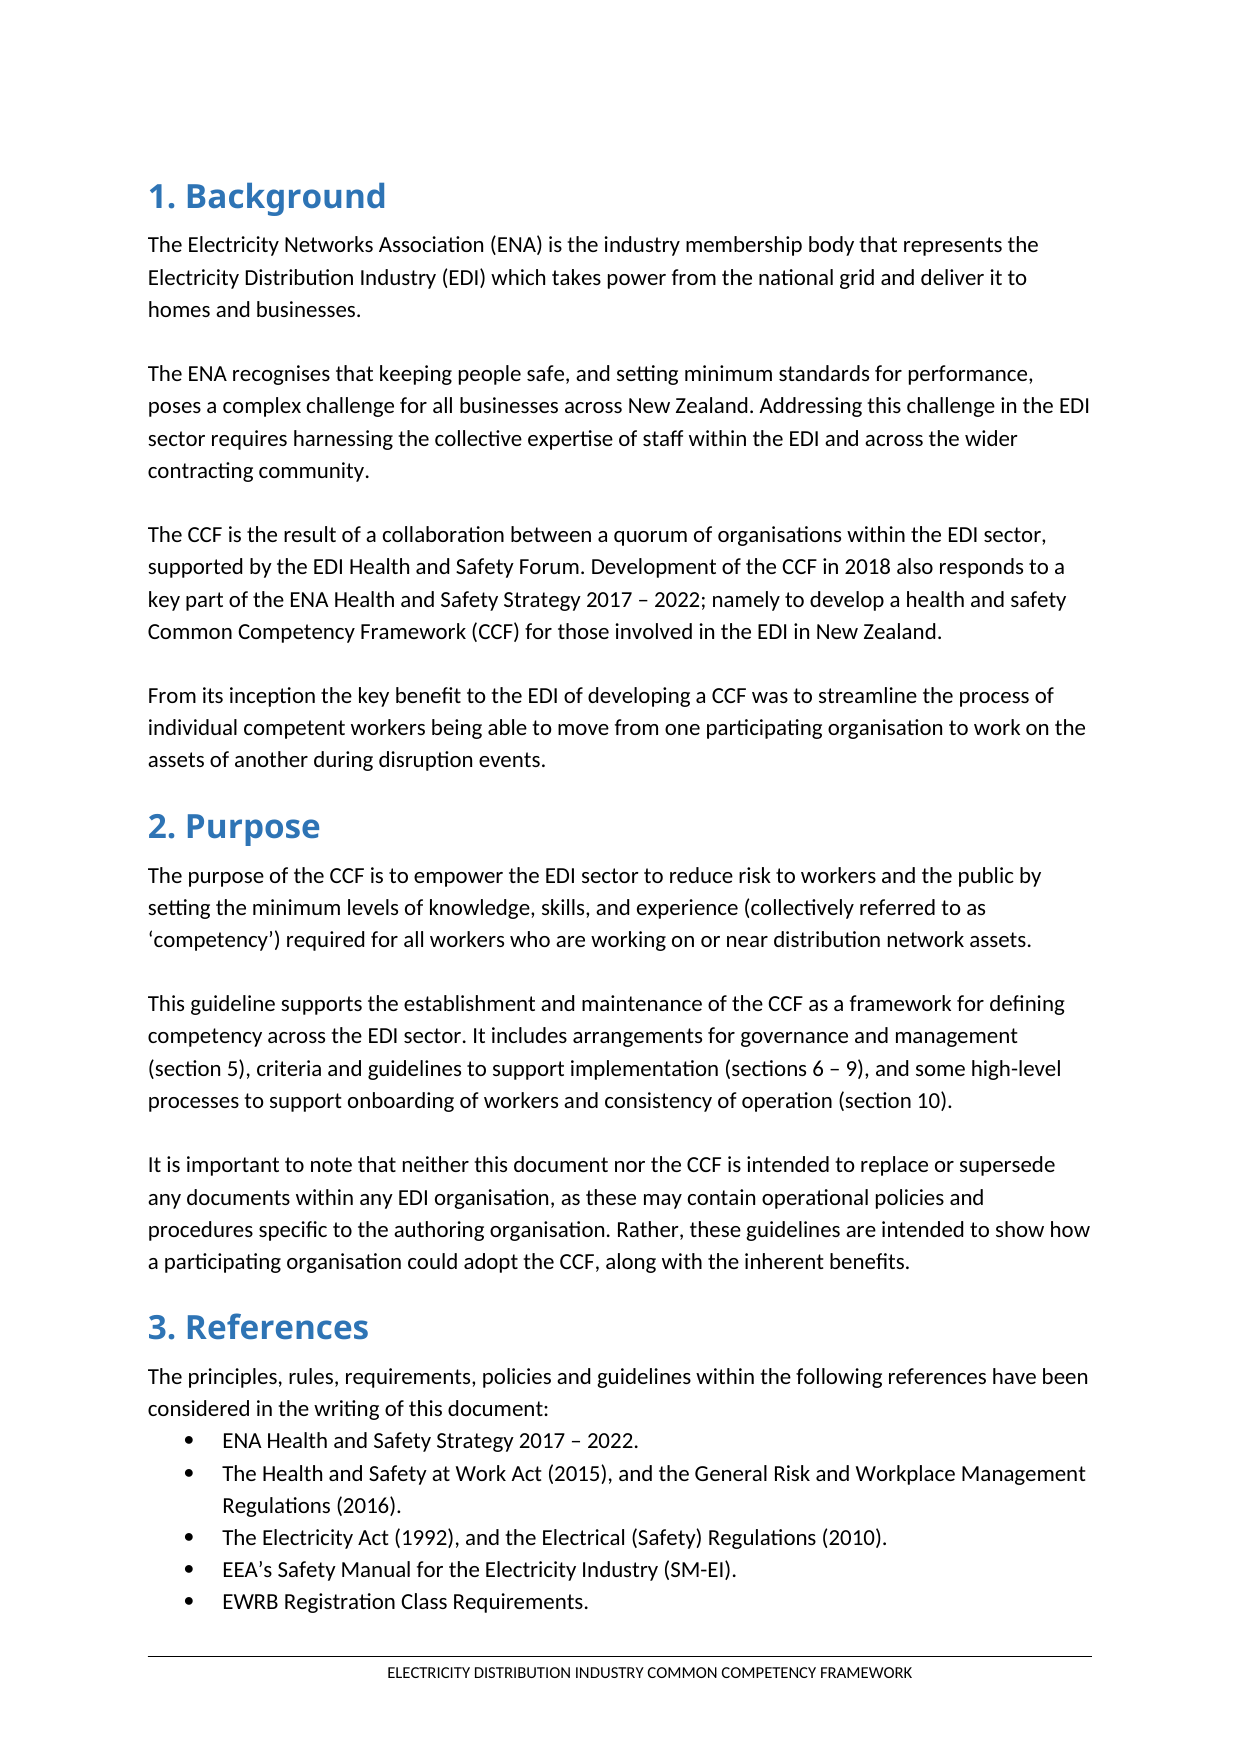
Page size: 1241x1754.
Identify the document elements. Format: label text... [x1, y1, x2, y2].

text The CCF is the result of a collaboration between a quorum of organisations within the EDI sector, supported by the EDI Health and Safety Forum. Development of the CCF in 2018 also responds to a key part of the ENA Health and Safety Strategy 2017 – 2022; namely to develop a health and safety Common Competency Framework (CCF) for those involved in the EDI in New Zealand. [148, 520, 1092, 645]
text The Electricity Networks Association (ENA) is the industry membership body that represents the Electricity Distribution Industry (EDI) which takes power from the national grid and deliver it to homes and businesses. [148, 231, 1092, 323]
text The ENA recognises that keeping people safe, and setting minimum standards for performance, poses a complex challenge for all businesses across New Zealand. Addressing this challenge in the EDI sector requires harnessing the collective expertise of staff within the EDI and across the wider contracting community. [148, 359, 1092, 484]
list EWRB Registration Class Requirements. [185, 1587, 1092, 1615]
text From its inception the key benefit to the EDI of developing a CCF was to streamline the process of individual competent workers being able to move from one participating organisation to work on the assets of another during disruption events. [148, 681, 1092, 774]
text This guideline supports the establishment and maintenance of the CCF as a framework for defining competency across the EDI sector. It includes arrangements for governance and management (section 5), criteria and guidelines to support implementation (sections 6 – 9), and some high-level processes to support onboarding of workers and consistency of operation (section 10). [148, 989, 1092, 1114]
text It is important to note that neither this document nor the CCF is intended to replace or supersede any documents within any EDI organisation, as these may contain operational policies and procedures specific to the authoring organisation. Rather, these guidelines are intended to show how a participating organisation could adopt the CCF, along with the inherent benefits. [148, 1150, 1092, 1275]
list The Health and Safety at Work Act (2015), and the General Risk and Workplace Management Regulations (2016). [185, 1459, 1092, 1519]
list ENA Health and Safety Strategy 2017 – 2022. [185, 1426, 1092, 1454]
list EEA’s Safety Manual for the Electricity Industry (SM-EI). [185, 1555, 1092, 1583]
list The Electricity Act (1992), and the Electrical (Safety) Regulations (2010). [185, 1523, 1092, 1551]
subtitle 2. Purpose [148, 803, 1092, 848]
subtitle 3. References [148, 1304, 1092, 1349]
text The principles, rules, requirements, policies and guidelines within the following references have been considered in the writing of this document: [148, 1362, 1092, 1422]
text The purpose of the CCF is to empower the EDI sector to reduce risk to workers and the public by setting the minimum levels of knowledge, skills, and experience (collectively referred to as ‘competency’) required for all workers who are working on or near distribution network assets. [add purpose here] [148, 861, 1092, 953]
subtitle 1. Background [148, 173, 1092, 218]
